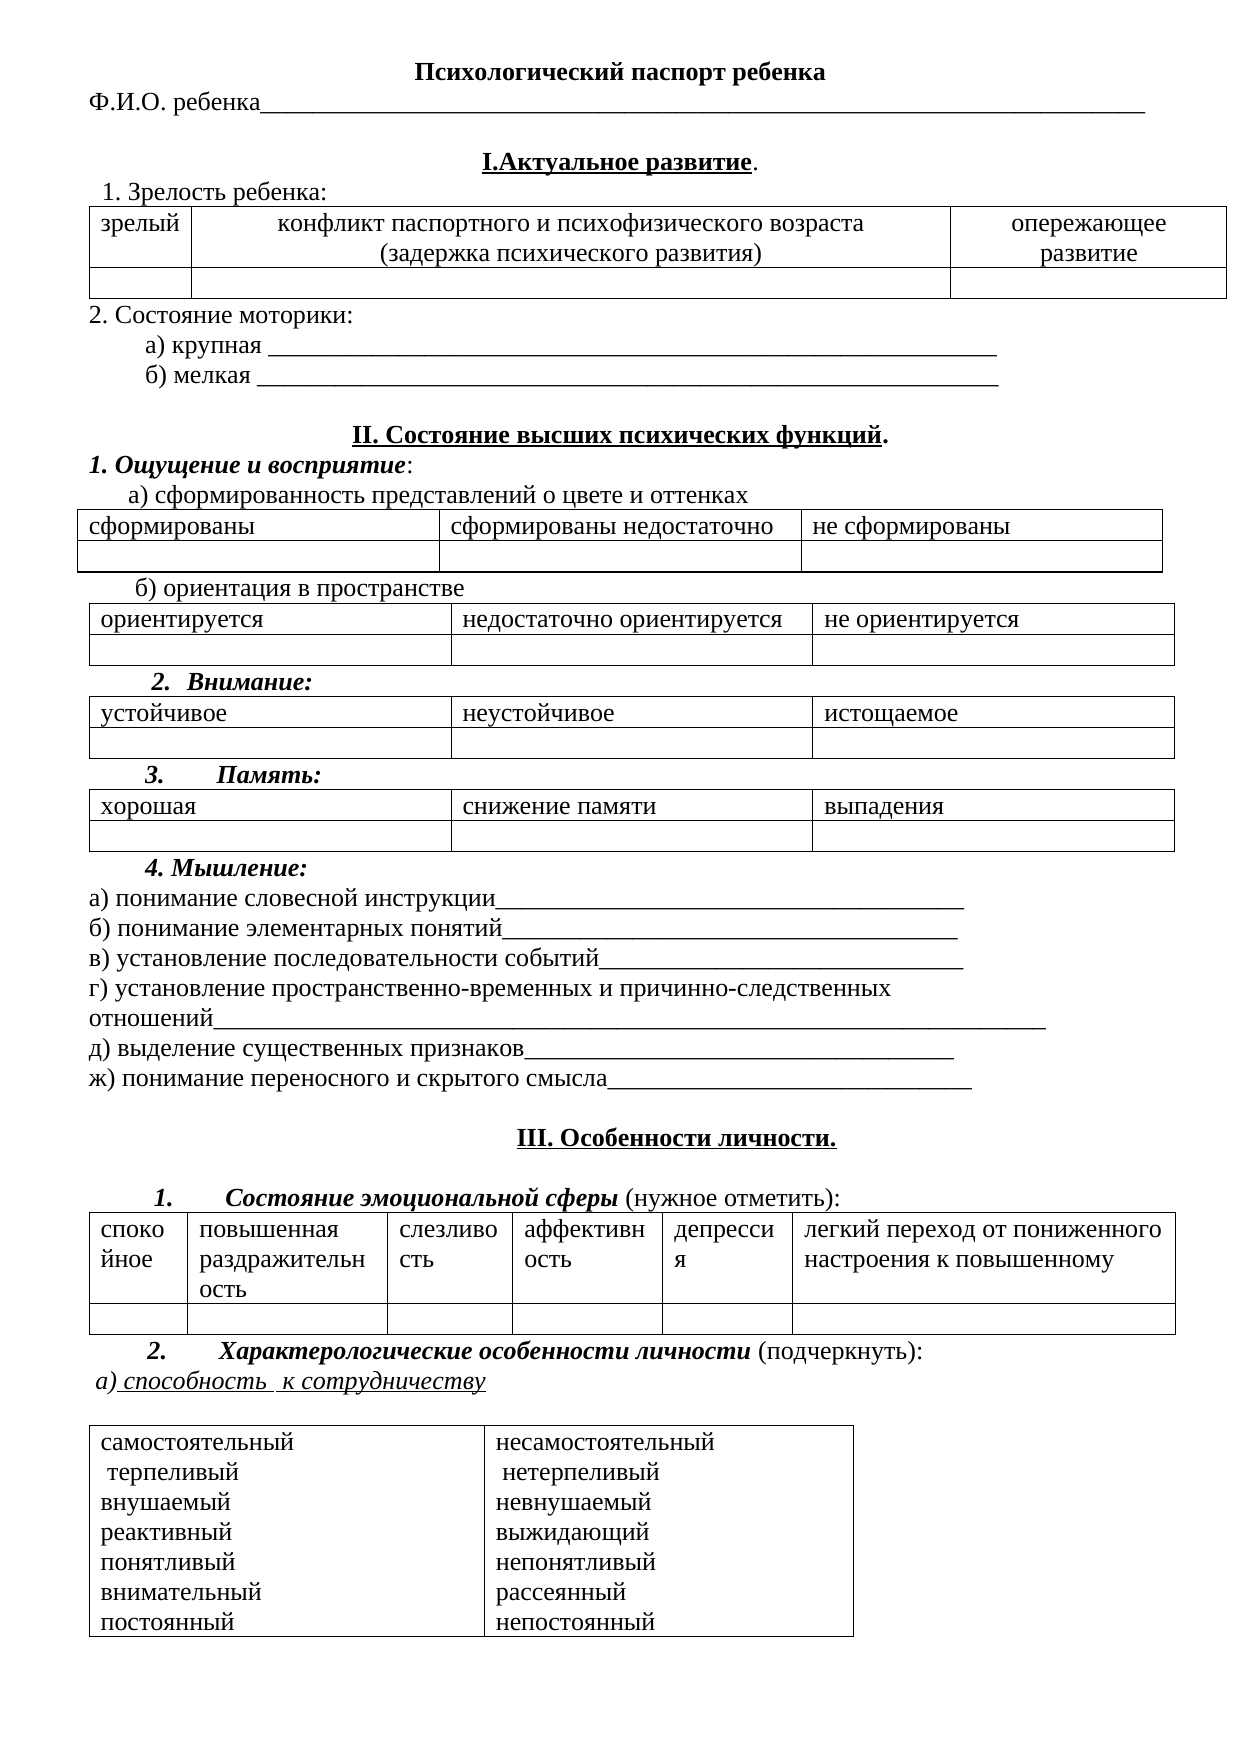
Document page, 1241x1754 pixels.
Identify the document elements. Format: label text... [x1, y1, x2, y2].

table_cell [440, 541, 801, 571]
table_cell [813, 728, 1174, 758]
table_cell [452, 821, 812, 851]
text 2. Внимание: [145, 666, 1152, 696]
text а) способность к сотрудничеству [89, 1365, 1152, 1395]
table_cell [90, 635, 451, 664]
table_header спокойное [90, 1213, 187, 1303]
table_cell [951, 268, 1226, 298]
text в) установление последовательности событий____________________________ [89, 942, 1152, 972]
table_header неустойчивое [452, 697, 812, 727]
text III. Особенности личности. [201, 1122, 1152, 1152]
table_cell [813, 821, 1174, 851]
table_header недостаточно ориентируется [452, 604, 812, 633]
text 1. Ощущение и восприятие: [89, 449, 1152, 479]
table_header конфликт паспортного и психофизического возраста (задержка психического развития) [192, 207, 950, 267]
table_cell [793, 1304, 1175, 1334]
table_cell [90, 268, 191, 298]
table_header снижение памяти [452, 790, 812, 820]
text б) ориентация в пространстве [89, 573, 1152, 602]
text а) крупная ________________________________________________________ [145, 329, 1152, 359]
table_cell [813, 635, 1174, 664]
table_cell [663, 1304, 792, 1334]
text б) мелкая _________________________________________________________ [145, 359, 1152, 389]
table_header ориентируется [90, 604, 451, 633]
table_cell [452, 635, 812, 664]
text II. Состояние высших психических функций. [89, 419, 1152, 449]
table_header не сформированы [802, 510, 1162, 540]
table_cell [388, 1304, 512, 1334]
table_cell [90, 1304, 187, 1334]
table_cell [452, 728, 812, 758]
table_cell [90, 821, 451, 851]
table_header зрелый [90, 207, 191, 267]
table_cell [192, 268, 950, 298]
table_cell [513, 1304, 662, 1334]
text 1. Состояние эмоциональной сферы (нужное отметить): [89, 1182, 1152, 1212]
text а) понимание словесной инструкции____________________________________ [89, 882, 1152, 912]
text Психологический паспорт ребенка [89, 56, 1152, 86]
table_header устойчивое [90, 697, 451, 727]
table_header повышенная раздражительность [188, 1213, 387, 1303]
table_header слезливость [388, 1213, 512, 1303]
table_header депрессия [663, 1213, 792, 1303]
table_header аффективность [513, 1213, 662, 1303]
text б) понимание элементарных понятий___________________________________ [89, 912, 1152, 942]
text Ф.И.О. ребенка____________________________________________________________________ [89, 86, 1152, 116]
text ж) понимание переносного и скрытого смысла____________________________ [89, 1062, 1152, 1092]
text д) выделение существенных признаков_________________________________ [89, 1032, 1152, 1062]
table_header сформированы [78, 510, 439, 540]
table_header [90, 1426, 484, 1636]
table_cell [188, 1304, 387, 1334]
table_header сформированы недостаточно [440, 510, 801, 540]
table_cell [90, 728, 451, 758]
text 3. Память: [145, 759, 1152, 789]
table_header легкий переход от пониженного настроения к повышенному [793, 1213, 1175, 1303]
text 2. Характерологические особенности личности (подчеркнуть): [89, 1335, 1152, 1365]
text а) сформированность представлений о цвете и оттенках [89, 479, 1152, 509]
table_header хорошая [90, 790, 451, 820]
text 4. Мышление: [145, 852, 1152, 882]
text г) установление пространственно-временных и причинно-следственных отношений________________________________________________________________ [89, 972, 1152, 1032]
table_header истощаемое [813, 697, 1174, 727]
text 1. Зрелость ребенка: [89, 176, 1152, 206]
table_header выпадения [813, 790, 1174, 820]
table_header не ориентируется [813, 604, 1174, 633]
text 2. Состояние моторики: [89, 299, 1152, 329]
table_header опережающее развитие [951, 207, 1226, 267]
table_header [485, 1426, 853, 1636]
table_cell [78, 541, 439, 571]
table_cell [802, 541, 1162, 571]
text I.Актуальное развитие. [89, 146, 1152, 176]
